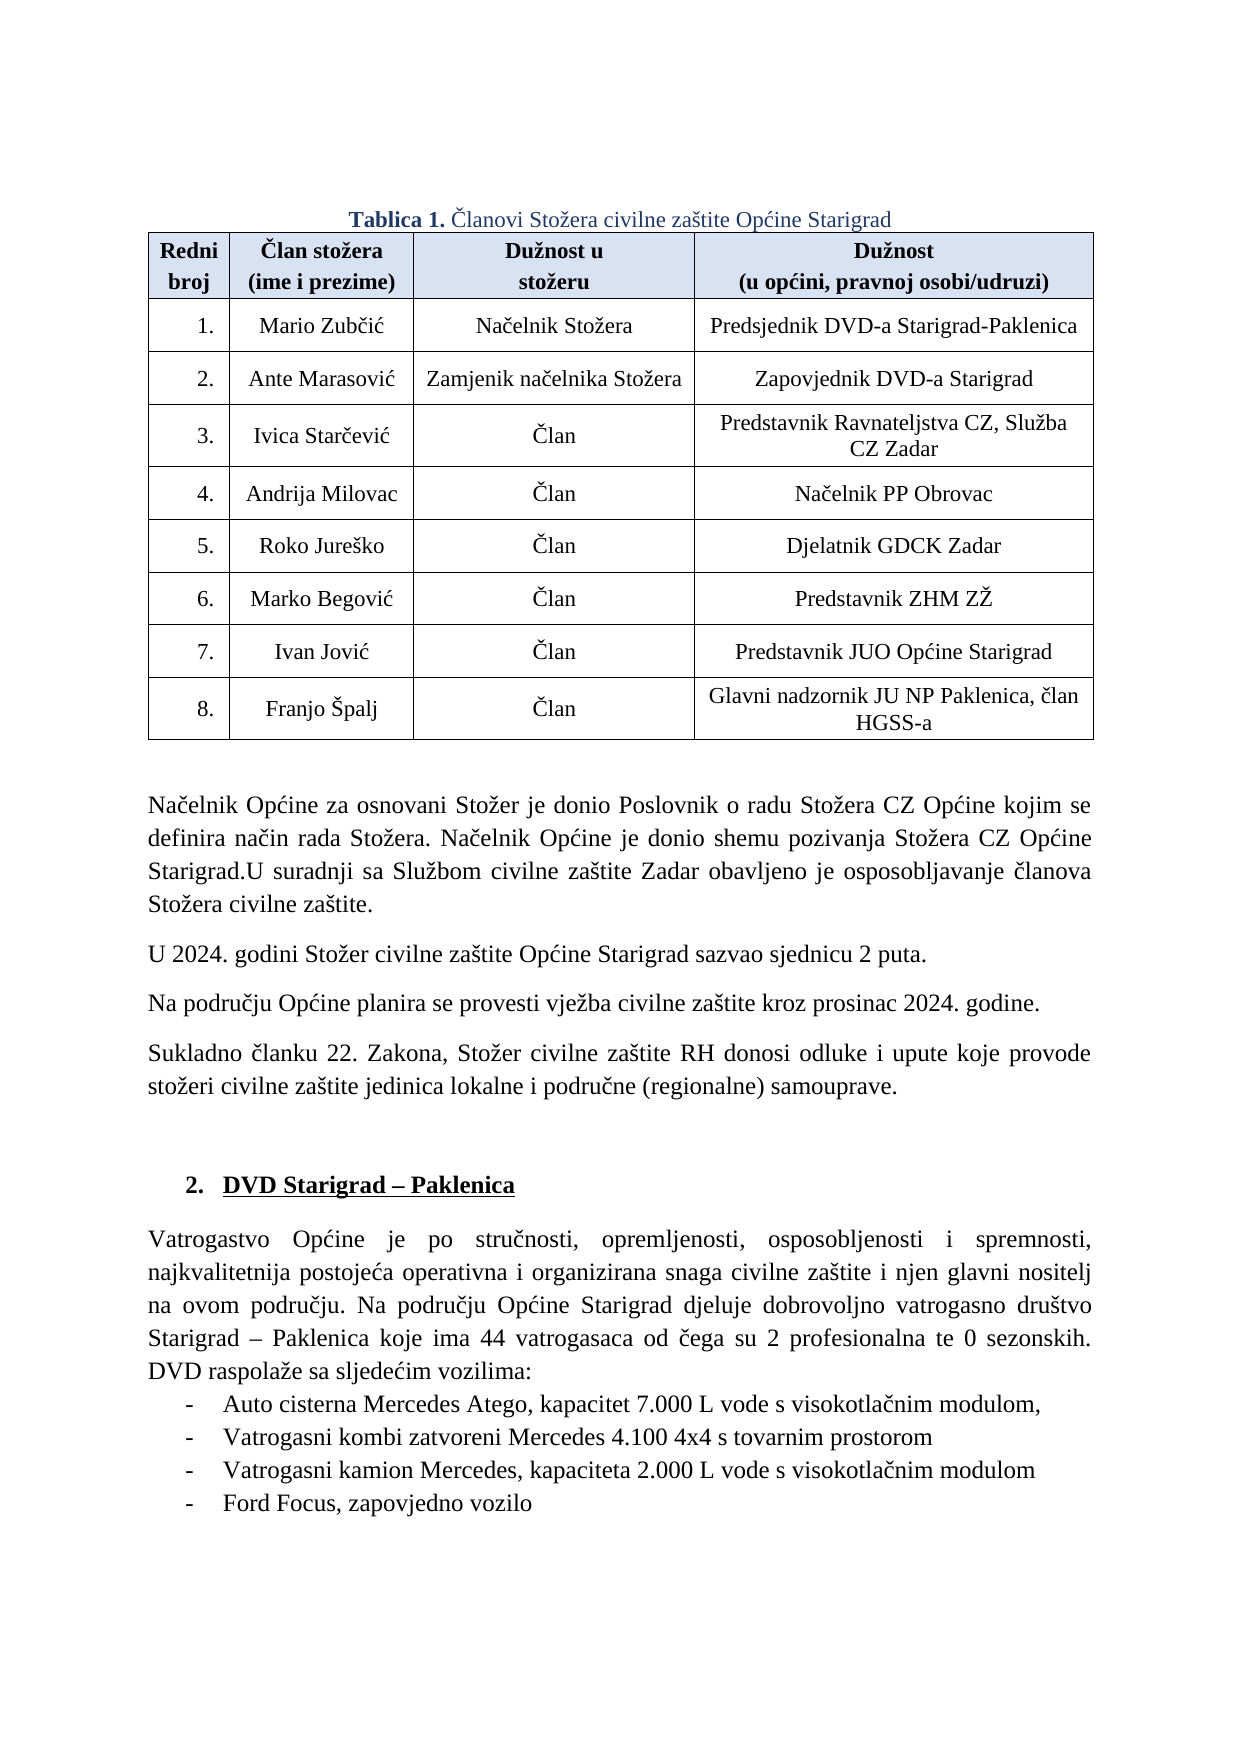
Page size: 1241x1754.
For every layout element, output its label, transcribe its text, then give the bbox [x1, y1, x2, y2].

list Ford Focus, zapovjedno vozilo [185, 1488, 1093, 1517]
table_cell Član [414, 520, 694, 572]
table_cell [149, 573, 229, 624]
table_cell Marko Begović [230, 573, 413, 624]
text Načelnik Općine za osnovani Stožer je donio Poslovnik o radu Stožera CZ Općine kojim se definira način rada Stožera. Načelnik Općine je donio shemu pozivanja Stožera CZ Općine Starigrad.U suradnji sa Službom civilne zaštite Zadar obavljeno je osposobljavanje članova Stožera civilne zaštite. [148, 790, 1093, 918]
text Na području Općine planira se provesti vježba civilne zaštite kroz prosinac 2024. godine. [148, 988, 1093, 1017]
table_cell Član [414, 467, 694, 519]
text Tablica 1. Članovi Stožera civilne zaštite Općine Starigrad [148, 206, 1093, 232]
list Vatrogasni kamion Mercedes, kapaciteta 2.000 L vode s visokotlačnim modulom [185, 1456, 1093, 1484]
table_cell [149, 352, 229, 404]
table_cell Glavni nadzornik JU NP Paklenica, član HGSS-a [695, 678, 1093, 739]
text Vatrogastvo Općine je po stručnosti, opremljenosti, osposobljenosti i spremnosti, najkvalitetnija postojeća operativna i organizirana snaga civilne zaštite i njen glavni nositelj na ovom području. Na području Općine Starigrad djeluje dobrovoljno vatrogasno društvo Starigrad – Paklenica koje ima 44 vatrogasaca od čega su 2 profesionalna te 0 sezonskih. DVD raspolaže sa sljedećim vozilima: [148, 1224, 1093, 1385]
table_cell Član [414, 625, 694, 677]
table_cell [149, 625, 229, 677]
text U 2024. godini Stožer civilne zaštite Općine Starigrad sazvao sjednicu 2 puta. [148, 939, 1093, 967]
text Sukladno članku 22. Zakona, Stožer civilne zaštite RH donosi odluke i upute koje provode stožeri civilne zaštite jedinica lokalne i područne (regionalne) samouprave. [148, 1038, 1093, 1100]
list Auto cisterna Mercedes Atego, kapacitet 7.000 L vode s visokotlačnim modulom, [185, 1389, 1093, 1418]
table_cell Predstavnik ZHM ZŽ [695, 573, 1093, 624]
table_cell [149, 467, 229, 519]
table_cell [149, 405, 229, 466]
table_cell Zapovjednik DVD-a Starigrad [695, 352, 1093, 404]
table_cell Načelnik Stožera [414, 299, 694, 351]
table_cell Franjo Špalj [230, 678, 413, 739]
table_cell Zamjenik načelnika Stožera [414, 352, 694, 404]
table_cell Mario Zubčić [230, 299, 413, 351]
table_cell Ante Marasović [230, 352, 413, 404]
list DVD Starigrad – Paklenica [185, 1171, 1093, 1199]
table_cell [149, 520, 229, 572]
table_cell Član [414, 678, 694, 739]
table_cell Predstavnik Ravnateljstva CZ, Služba CZ Zadar [695, 405, 1093, 466]
table_cell Ivan Jović [230, 625, 413, 677]
table_cell [149, 299, 229, 351]
table_cell Član [414, 573, 694, 624]
table_cell Član [414, 405, 694, 466]
table_cell Andrija Milovac [230, 467, 413, 519]
table_cell Djelatnik GDCK Zadar [695, 520, 1093, 572]
table_header Član stožera (ime i prezime) [230, 233, 413, 298]
table_cell Načelnik PP Obrovac [695, 467, 1093, 519]
table_header Redni broj [149, 233, 229, 298]
table_cell Ivica Starčević [230, 405, 413, 466]
table_header Dužnost u stožeru [414, 233, 694, 298]
list Vatrogasni kombi zatvoreni Mercedes 4.100 4x4 s tovarnim prostorom [185, 1422, 1093, 1451]
table_cell [149, 678, 229, 739]
table_cell Predstavnik JUO Općine Starigrad [695, 625, 1093, 677]
table_cell Predsjednik DVD-a Starigrad-Paklenica [695, 299, 1093, 351]
table_header Dužnost (u općini, pravnoj osobi/udruzi) [695, 233, 1093, 298]
table_cell Roko Jureško [230, 520, 413, 572]
